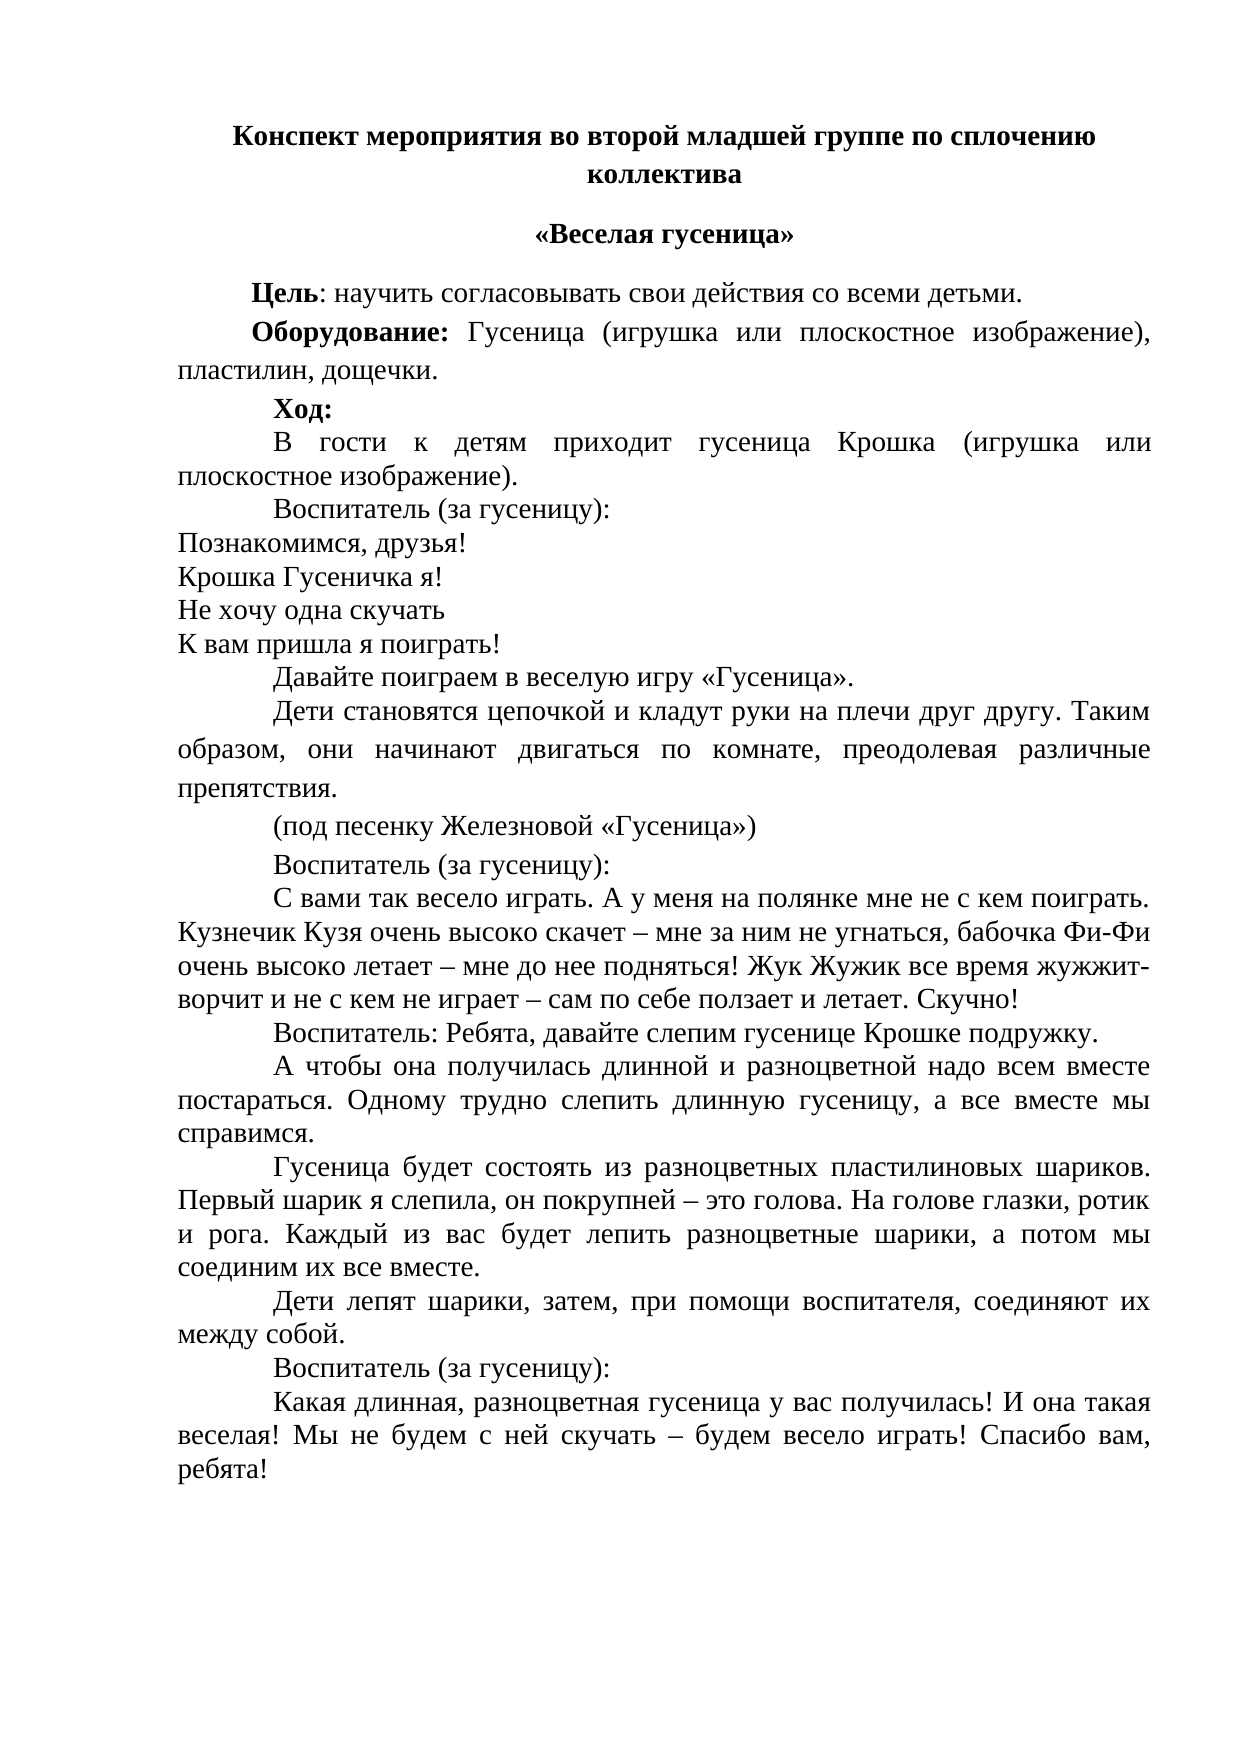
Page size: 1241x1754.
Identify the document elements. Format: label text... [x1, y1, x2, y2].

text Воспитатель (за гусеницу): [177, 492, 1152, 525]
text Воспитатель (за гусеницу): [177, 1350, 1152, 1384]
text Крошка Гусеничка я! [177, 559, 1152, 592]
text Воспитатель (за гусеницу): [177, 847, 1152, 881]
text В гости к детям приходит гусеница Крошка (игрушка или плоскостное изображение). [177, 424, 1152, 492]
text Воспитатель: Ребята, давайте слепим гусенице Крошке подружку. [177, 1015, 1152, 1048]
text Конспект мероприятия во второй младшей группе по сплочению коллектива [177, 118, 1152, 190]
text Дети лепят шарики, затем, при помощи воспитателя, соединяют их между собой. [177, 1283, 1152, 1350]
text «Веселая гусеница» [177, 216, 1152, 249]
text К вам пришла я поиграть! [177, 626, 1152, 659]
text Цель: научить согласовывать свои действия со всеми детьми. [177, 275, 1152, 309]
text Гусеница будет состоять из разноцветных пластилиновых шариков. Первый шарик я слепила, он покрупней – это голова. На голове глазки, ротик и рога. Каждый из вас будет лепить разноцветные шарики, а потом мы соединим их все вместе. [177, 1149, 1152, 1283]
text Давайте поиграем в веселую игру «Гусеница». [177, 659, 1152, 693]
text Дети становятся цепочкой и кладут руки на плечи друг другу. Таким образом, они начинают двигаться по комнате, преодолевая различные препятствия. [177, 693, 1152, 803]
text С вами так весело играть. А у меня на полянке мне не с кем поиграть. Кузнечик Кузя очень высоко скачет – мне за ним не угнаться, бабочка Фи-Фи очень высоко летает – мне до нее подняться! Жук Жужик все время жужжит-ворчит и не с кем не играет – сам по себе ползает и летает. Скучно! [177, 881, 1152, 1015]
text (под песенку Железновой «Гусеница») [177, 808, 1152, 842]
text Познакомимся, друзья! [177, 525, 1152, 559]
text А чтобы она получилась длинной и разноцветной надо всем вместе постараться. Одному трудно слепить длинную гусеницу, а все вместе мы справимся. [177, 1048, 1152, 1149]
text Какая длинная, разноцветная гусеница у вас получилась! И она такая веселая! Мы не будем с ней скучать – будем весело играть! Спасибо вам, ребята! [177, 1384, 1152, 1484]
text Ход: [177, 391, 1152, 424]
text Оборудование: Гусеница (игрушка или плоскостное изображение), пластилин, дощечки. [177, 314, 1152, 386]
text Не хочу одна скучать [177, 592, 1152, 626]
